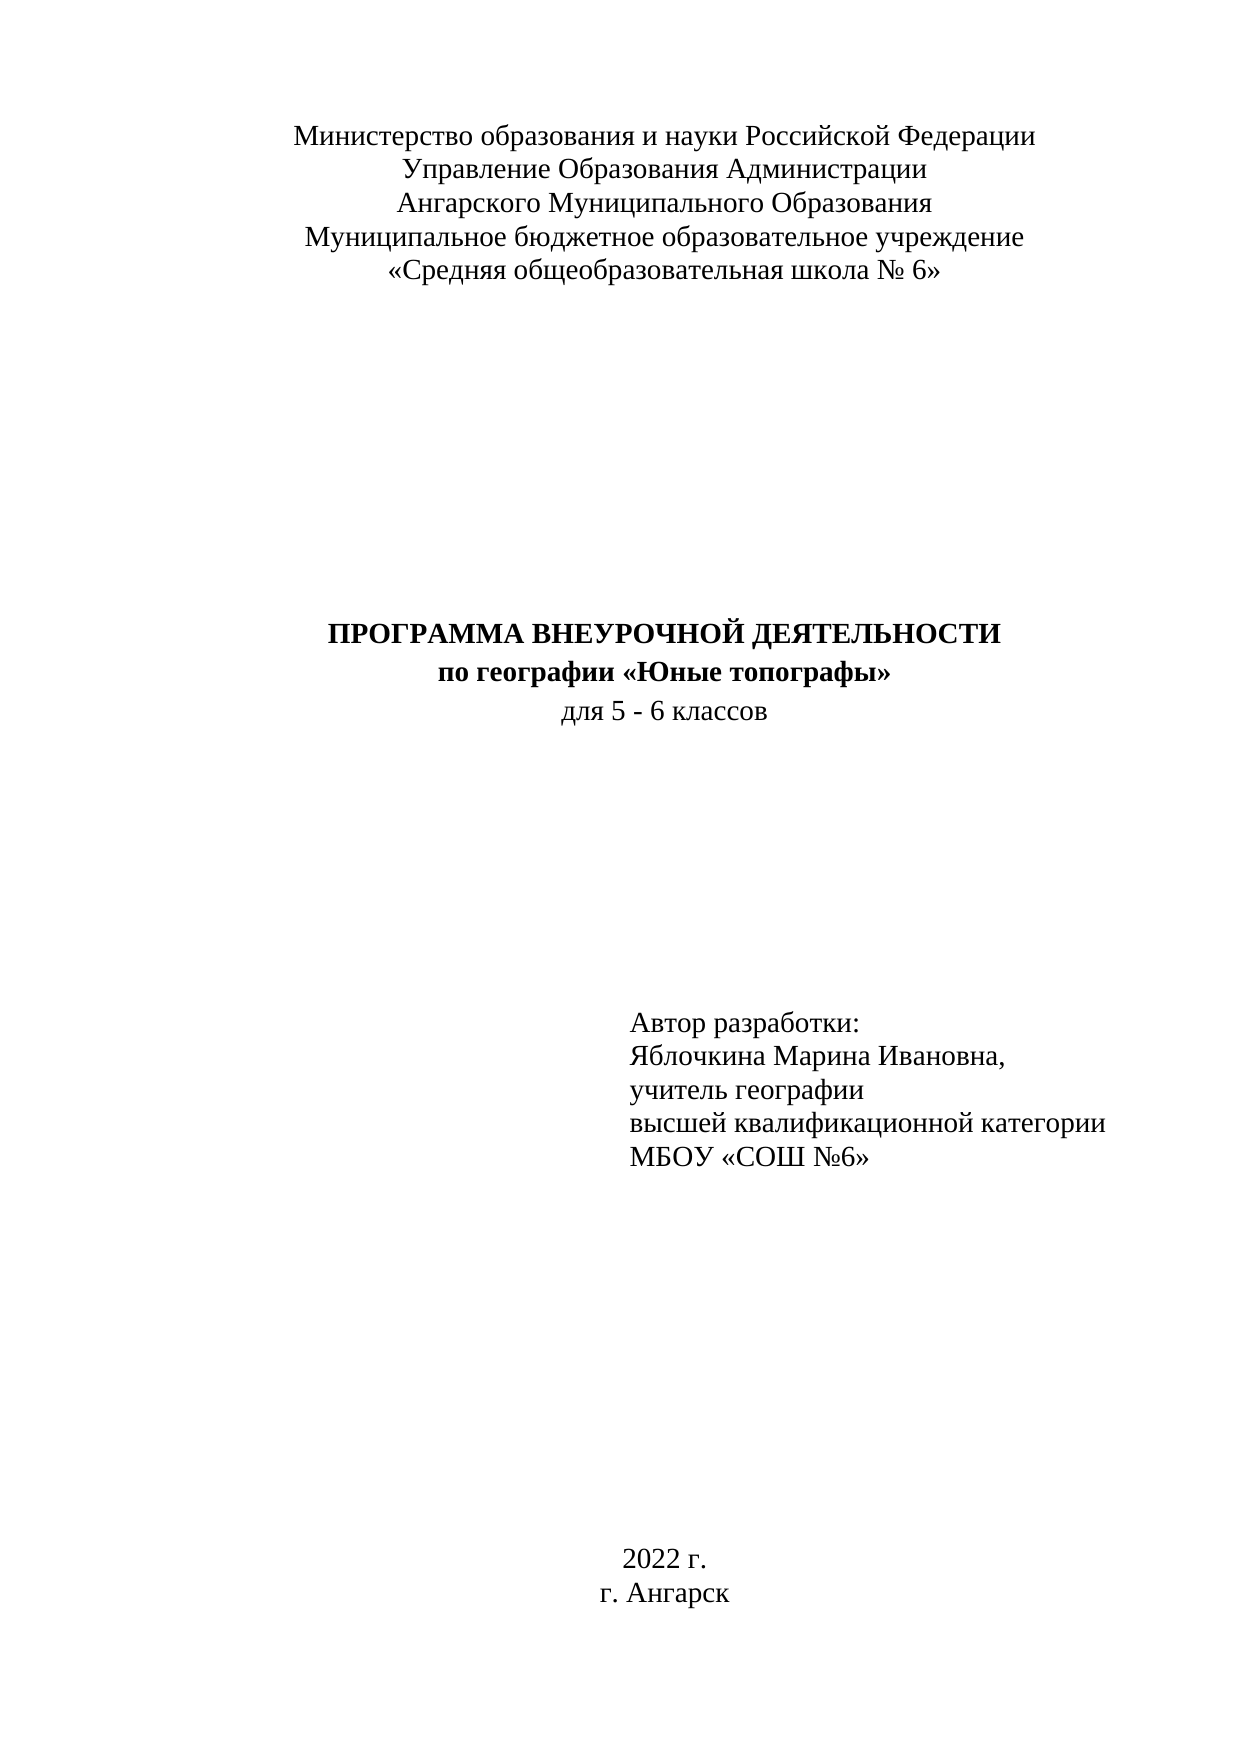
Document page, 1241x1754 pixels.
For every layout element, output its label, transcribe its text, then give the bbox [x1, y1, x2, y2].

text Управление Образования Администрации [177, 152, 1152, 185]
text г. Ангарск [177, 1575, 1152, 1608]
text по географии «Юные топографы» [177, 654, 1152, 688]
text Яблочкина Марина Ивановна, [177, 1038, 1152, 1072]
text ПРОГРАММА ВНЕУРОЧНОЙ ДЕЯТЕЛЬНОСТИ [177, 616, 1152, 649]
text Министерство образования и науки Российской Федерации [177, 118, 1152, 152]
text Муниципальное бюджетное образовательное учреждение [177, 219, 1152, 252]
text высшей квалификационной категории [177, 1105, 1152, 1139]
text учитель географии [177, 1072, 1152, 1105]
text Автор разработки: [177, 1005, 1152, 1038]
text Ангарского Муниципального Образования [177, 185, 1152, 219]
text 2022 г. [177, 1541, 1152, 1575]
text МБОУ «СОШ №6» [177, 1139, 1152, 1172]
text для 5 - 6 классов [177, 693, 1152, 726]
text «Средняя общеобразовательная школа № 6» [177, 252, 1152, 286]
